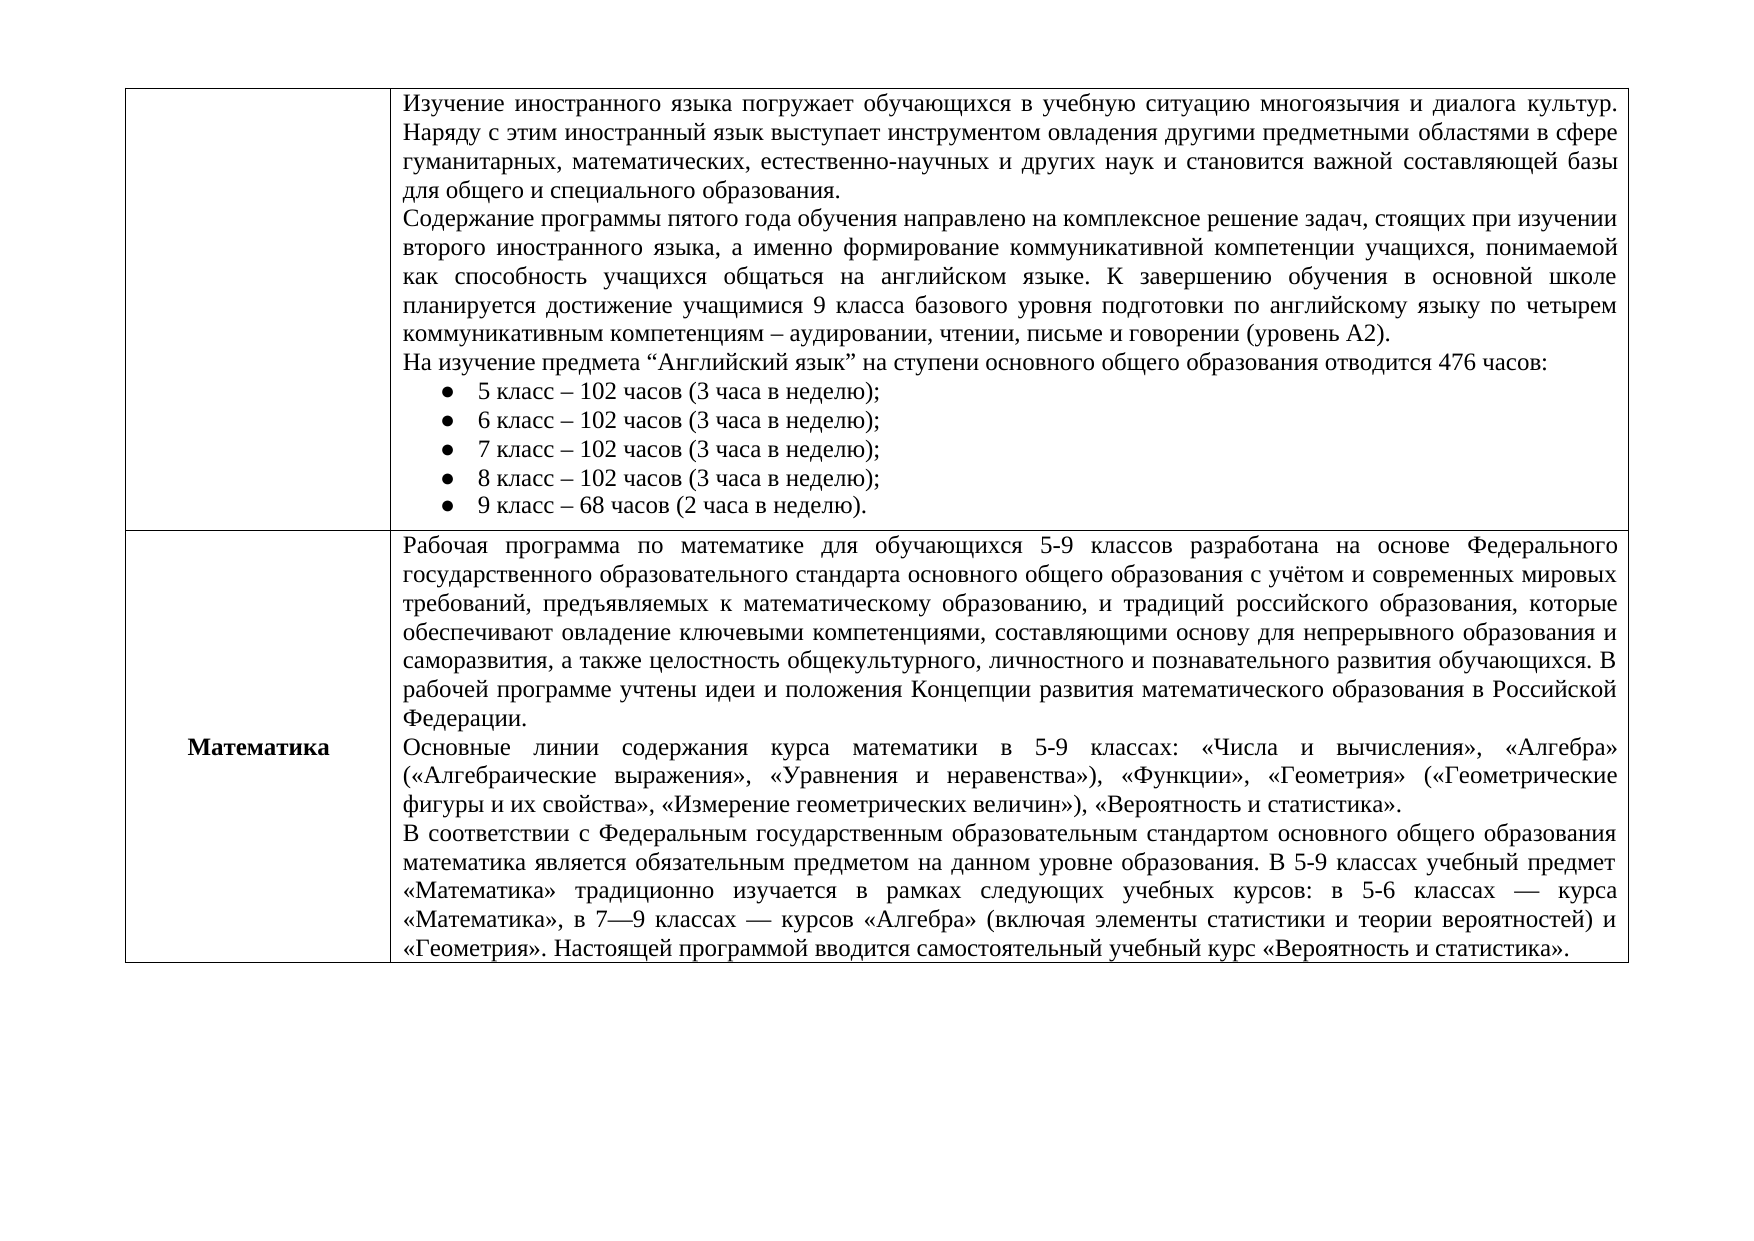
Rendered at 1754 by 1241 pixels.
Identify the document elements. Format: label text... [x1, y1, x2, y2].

table_header [126, 89, 390, 529]
table_header Изучение иностранного языка погружает обучающихся в учебную ситуацию многоязычия и диалога культур. Наряду с этим иностранный язык выступает инструментом овладения другими предметными областями в сфере гуманитарных, математических, естественно-научных и других наук и становится важной составляющей базы для общего и специального образования. Содержание программы пятого года обучения направлено на комплексное решение задач, стоящих при изучении второго иностранного языка, а именно формирование коммуникативной компетенции учащихся, понимаемой как способность учащихся общаться на английском языке. К завершению обучения в основной школе планируется достижение учащимися 9 класса базового уровня подготовки по английскому языку по четырем коммуникативным компетенциям – аудировании, чтении, письме и говорении (уровень А2). На изучение предмета “Английский язык” на ступени основного общего образования отводится 476 часов: 5 класс – 102 часов (3 часа в неделю); 6 класс – 102 часов (3 часа в неделю); 7 класс – 102 часов (3 часа в неделю); 8 класс – 102 часов (3 часа в неделю); 9 класс – 68 часов (2 часа в неделю). [391, 89, 1628, 529]
table_cell Математика [126, 531, 390, 962]
table_cell Рабочая программа по математике для обучающихся 5-9 классов разработана на основе Федерального государственного образовательного стандарта основного общего образования с учётом и современных мировых требований, предъявляемых к математическому образованию, и традиций российского образования, которые обеспечивают овладение ключевыми компетенциями, составляющими основу для непрерывного образования и саморазвития, а также целостность общекультурного, личностного и познавательного развития обучающихся. В рабочей программе учтены идеи и положения Концепции развития математического образования в Российской Федерации. Основные линии содержания курса математики в 5-9 классах: «Числа и вычисления», «Алгебра» («Алгебраические выражения», «Уравнения и неравенства»), «Функции», «Геометрия» («Геометрические фигуры и их свойства», «Измерение геометрических величин»), «Вероятность и статистика». В соответствии с Федеральным государственным образовательным стандартом основного общего образования математика является обязательным предметом на данном уровне образования. В 5-9 классах учебный предмет «Математика» традиционно изучается в рамках следующих учебных курсов: в 5-6 классах — курса «Математика», в 7—9 классах — курсов «Алгебра» (включая элементы статистики и теории вероятностей) и «Геометрия». Настоящей программой вводится самостоятельный учебный курс «Вероятность и статистика». [391, 531, 1628, 962]
